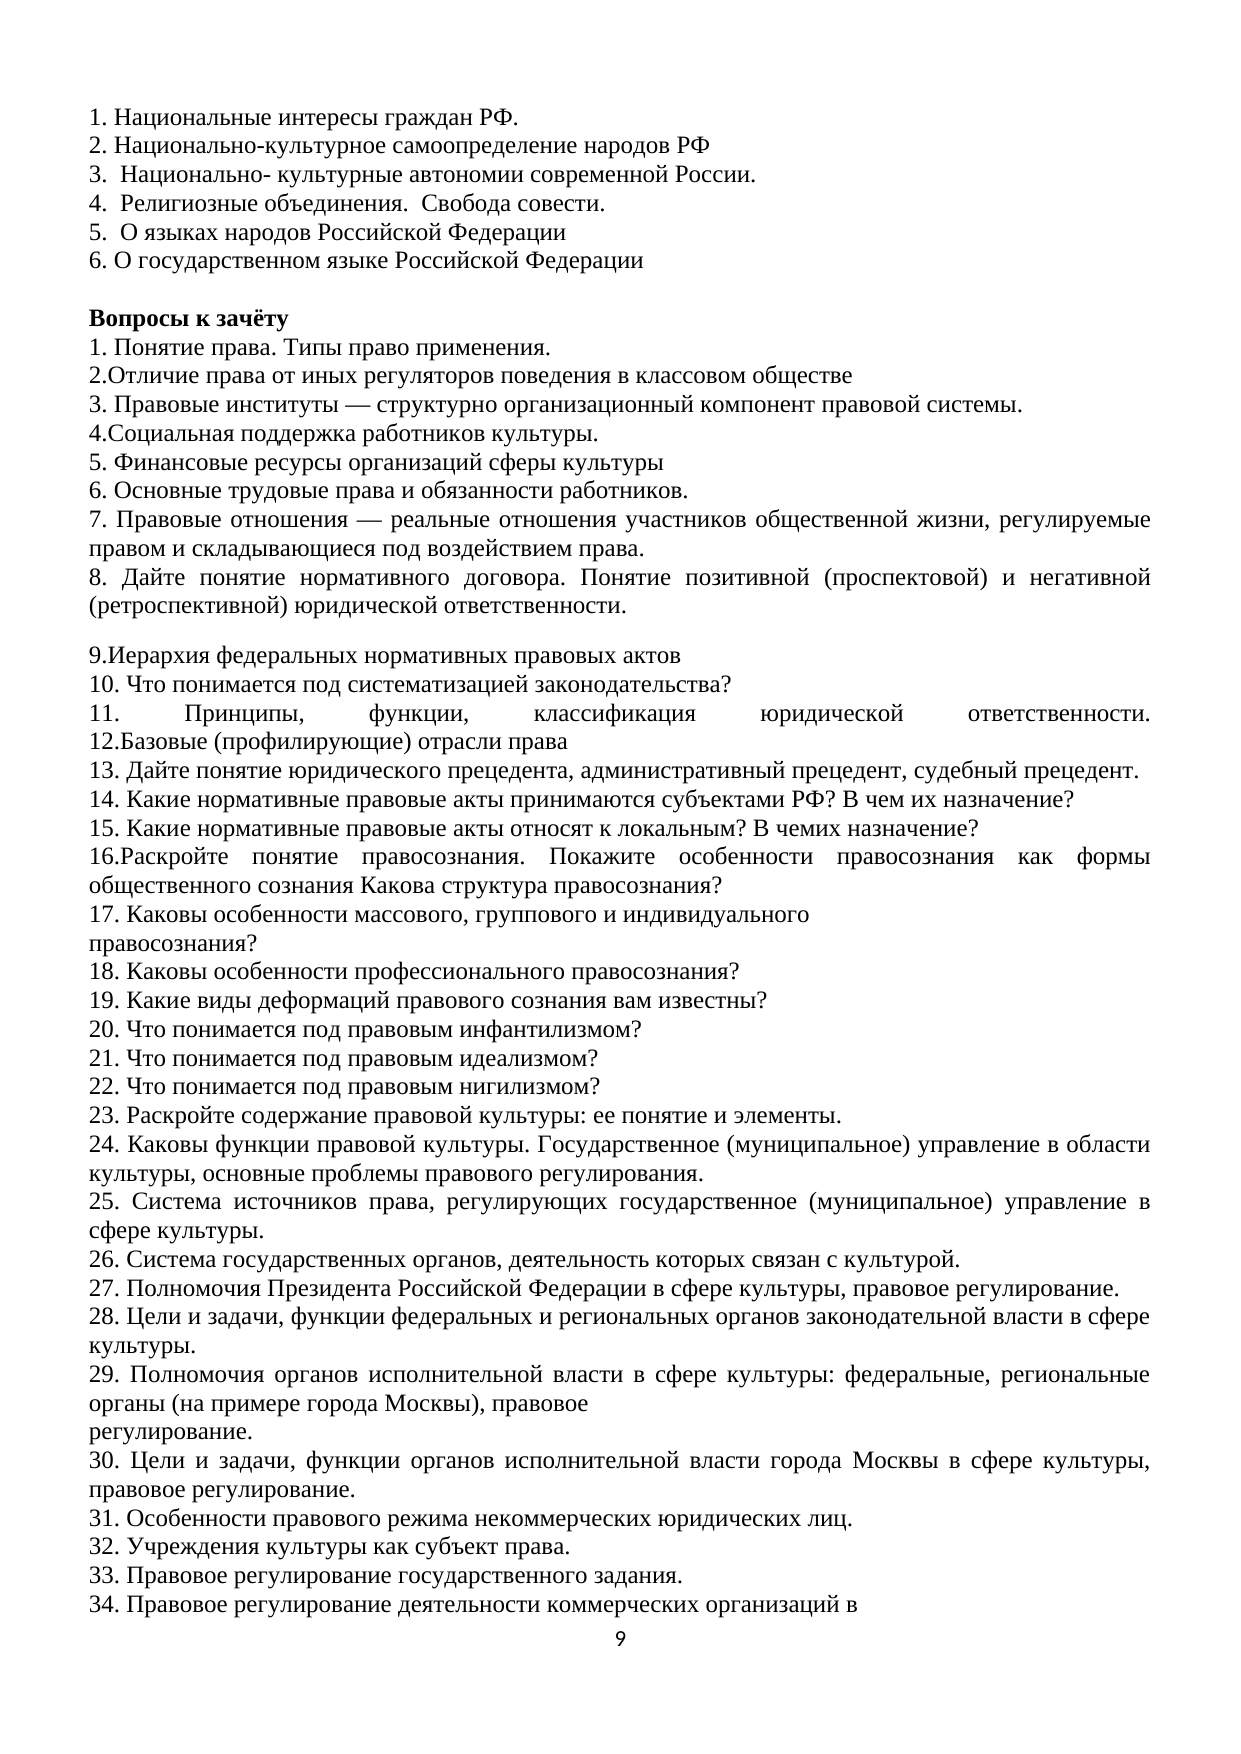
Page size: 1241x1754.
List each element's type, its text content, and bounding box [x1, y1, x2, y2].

text 20. Что понимается под правовым инфантилизмом? [89, 1014, 1152, 1043]
text 13. Дайте понятие юридического прецедента, административный прецедент, судебный прецедент. [89, 755, 1152, 784]
text 28. Цели и задачи, функции федеральных и региональных органов законодательной власти в сфере культуры. [89, 1301, 1152, 1359]
text 17. Каковы особенности массового, группового и индивидуального [89, 899, 1152, 928]
text правосознания? [89, 928, 1152, 956]
text 5. Финансовые ресурсы организаций сферы культуры [89, 447, 1152, 476]
text 26. Система государственных органов, деятельность которых связан с культурой. [89, 1244, 1152, 1273]
text 14. Какие нормативные правовые акты принимаются субъектами РФ? В чем их назначение? [89, 784, 1152, 813]
text 3. Правовые институты — структурно организационный компонент правовой системы. [89, 389, 1152, 418]
text 16.Раскройте понятие правосознания. Покажите особенности правосознания как формы общественного сознания Какова структура правосознания? [89, 841, 1152, 899]
text 15. Какие нормативные правовые акты относят к локальным? В чемих назначение? [89, 813, 1152, 841]
text 2.Отличие права от иных регуляторов поведения в классовом обществе [89, 361, 1152, 389]
text 24. Каковы функции правовой культуры. Государственное (муниципальное) управление в области культуры, основные проблемы правового регулирования. [89, 1129, 1152, 1186]
text 33. Правовое регулирование государственного задания. [89, 1560, 1152, 1589]
text 23. Раскройте содержание правовой культуры: ее понятие и элементы. [89, 1100, 1152, 1129]
text 6. Основные трудовые права и обязанности работников. [89, 476, 1152, 504]
text 30. Цели и задачи, функции органов исполнительной власти города Москвы в сфере культуры, правовое регулирование. [89, 1445, 1152, 1503]
text 3. Национально- культурные автономии современной России. [89, 159, 1152, 188]
text 27. Полномочия Президента Российской Федерации в сфере культуры, правовое регулирование. [89, 1273, 1152, 1301]
text 6. О государственном языке Российской Федерации [89, 246, 1152, 274]
text регулирование. [89, 1416, 1152, 1445]
text 22. Что понимается под правовым нигилизмом? [89, 1071, 1152, 1100]
text 1. Национальные интересы граждан РФ. [89, 102, 1152, 131]
text 18. Каковы особенности профессионального правосознания? [89, 956, 1152, 985]
text 4. Религиозные объединения. Свобода совести. [89, 188, 1152, 217]
text 7. Правовые отношения — реальные отношения участников общественной жизни, регулируемые правом и складывающиеся под воздействием права. [89, 504, 1152, 562]
text 19. Какие виды деформаций правового сознания вам известны? [89, 985, 1152, 1014]
text 9.Иерархия федеральных нормативных правовых актов [89, 640, 1152, 669]
text 5. О языках народов Российской Федерации [89, 217, 1152, 246]
text 31. Особенности правового режима некоммерческих юридических лиц. [89, 1503, 1152, 1531]
text 32. Учреждения культуры как субъект права. [89, 1531, 1152, 1560]
text 1. Понятие права. Типы право применения. [89, 332, 1152, 361]
text 2. Национально-культурное самоопределение народов РФ [89, 131, 1152, 159]
text 29. Полномочия органов исполнительной власти в сфере культуры: федеральные, региональные органы (на примере города Москвы), правовое [89, 1359, 1152, 1416]
text 4.Социальная поддержка работников культуры. [89, 418, 1152, 447]
text 10. Что понимается под систематизацией законодательства? [89, 669, 1152, 698]
text 21. Что понимается под правовым идеализмом? [89, 1043, 1152, 1071]
text 25. Система источников права, регулирующих государственное (муниципальное) управление в сфере культуры. [89, 1186, 1152, 1244]
text 8. Дайте понятие нормативного договора. Понятие позитивной (проспектовой) и негативной (ретроспективной) юридической ответственности. [89, 562, 1152, 619]
text 34. Правовое регулирование деятельности коммерческих организаций в [89, 1589, 1152, 1618]
text Вопросы к зачёту [89, 303, 1152, 332]
text 11. Принципы, функции, классификация юридической ответственности. 12.Базовые (профилирующие) отрасли права [89, 698, 1152, 755]
